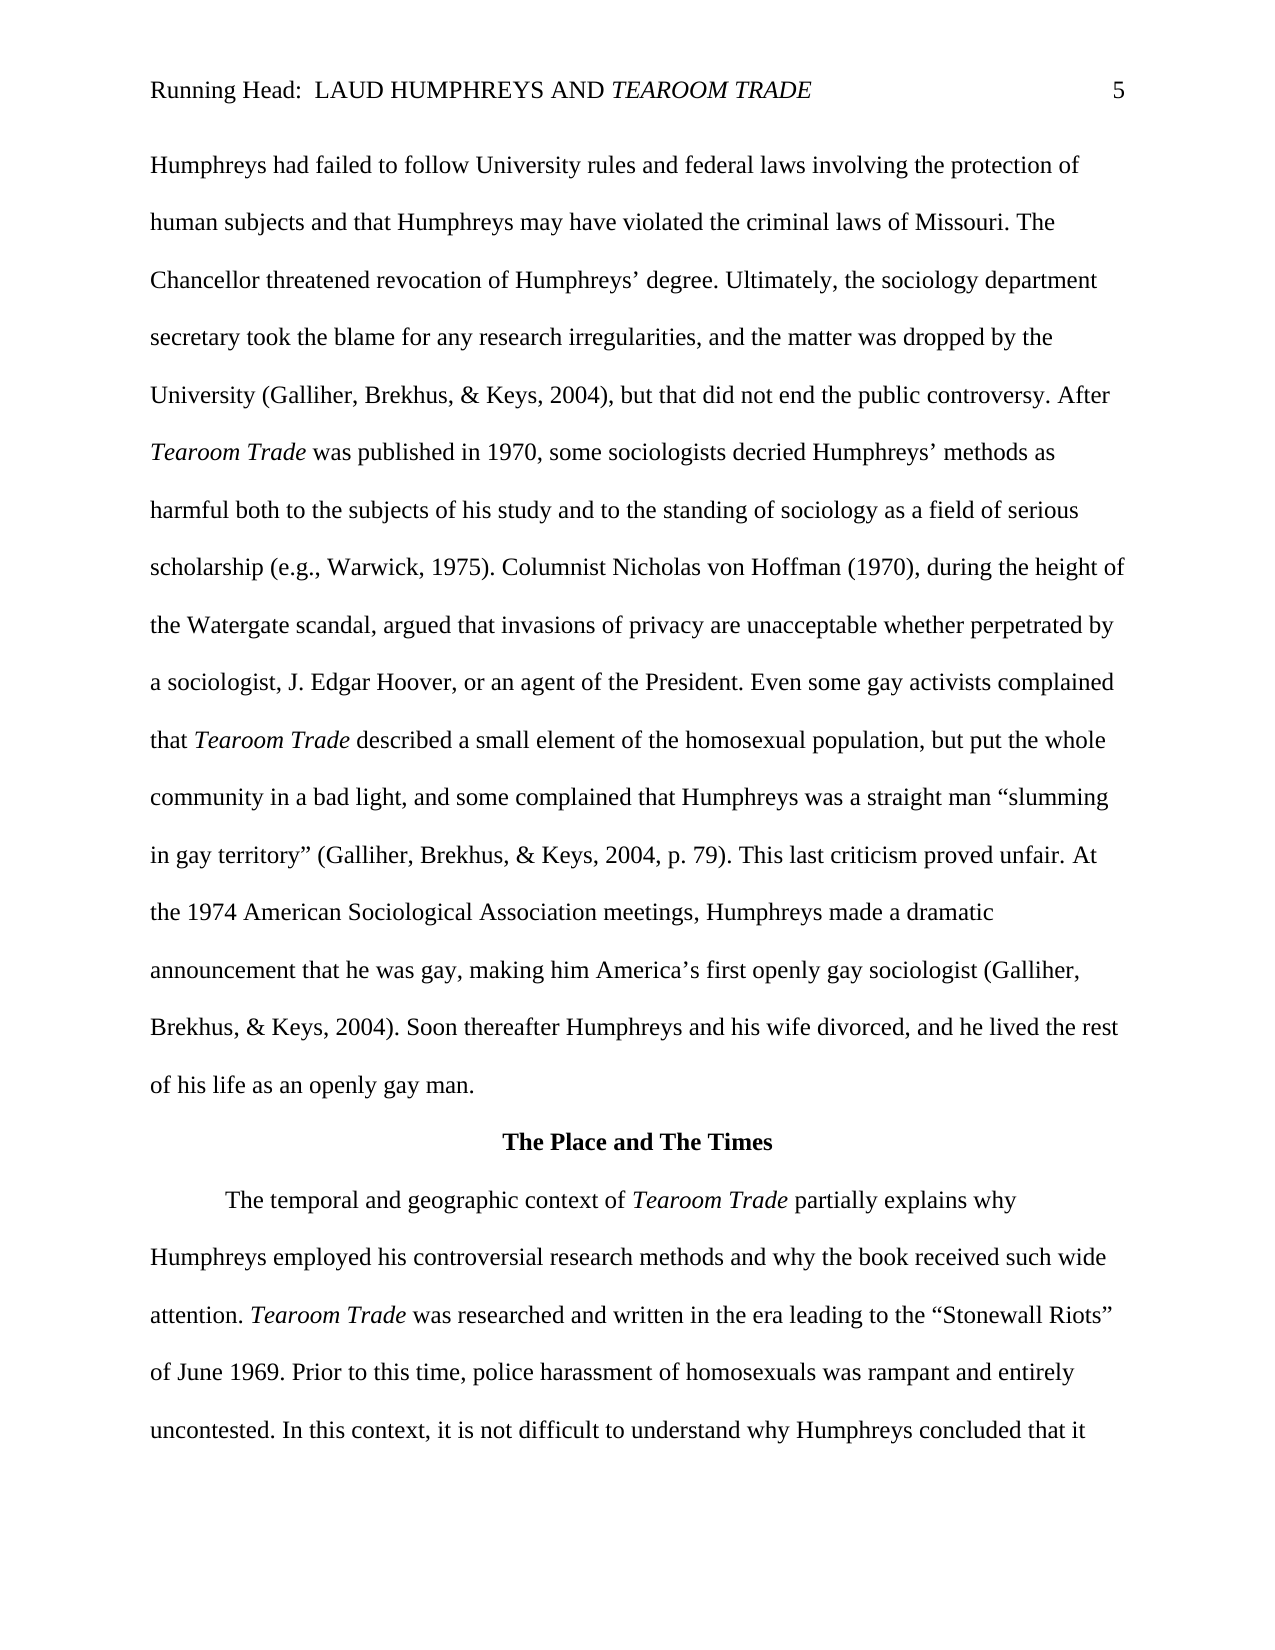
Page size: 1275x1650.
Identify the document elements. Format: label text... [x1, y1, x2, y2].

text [150, 1185, 1125, 1444]
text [150, 150, 1125, 1099]
text The Place and The Times [150, 1127, 1125, 1156]
